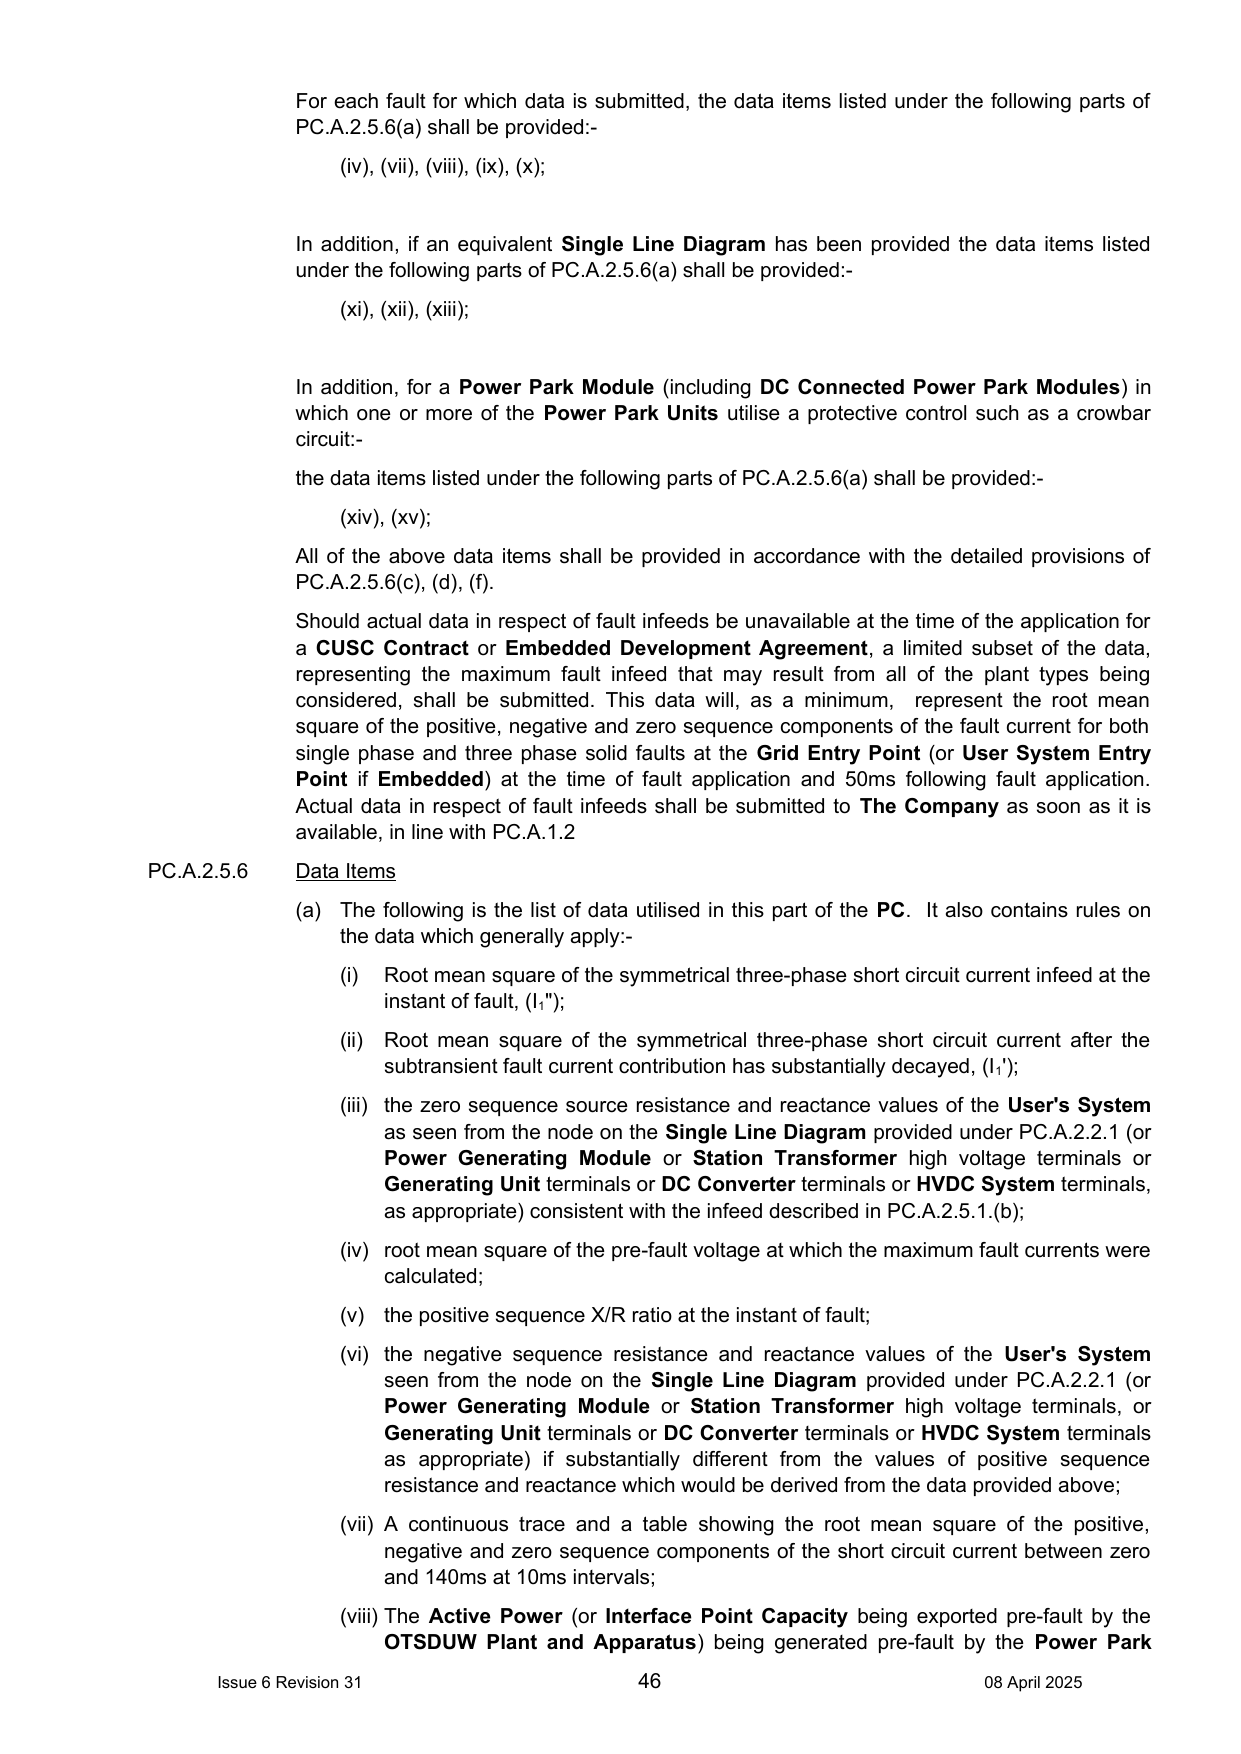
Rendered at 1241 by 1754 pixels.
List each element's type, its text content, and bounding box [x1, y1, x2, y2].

text (iv) root mean square of the pre-fault voltage at which the maximum fault currents were calculated; [340, 1237, 1152, 1288]
text Should actual data in respect of fault infeeds be unavailable at the time of the application for a CUSC Contract or Embedded Development Agreement, a limited subset of the data, representing the maximum fault infeed that may result from all of the plant types being considered, shall be submitted. This data will, as a minimum, represent the root mean square of the positive, negative and zero sequence components of the fault current for both single phase and three phase solid faults at the Grid Entry Point (or User System Entry Point if Embedded) at the time of fault application and 50ms following fault application. Actual data in respect of fault infeeds shall be submitted to The Company as soon as it is available, in line with PC.A.1.2 [148, 609, 1152, 844]
text (iv), (vii), (viii), (ix), (x); [340, 154, 1152, 178]
text (i) Root mean square of the symmetrical three-phase short circuit current infeed at the instant of fault, (I1"); [340, 963, 1152, 1013]
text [340, 1604, 1152, 1654]
text (xi), (xii), (xiii); [340, 297, 1152, 321]
text the data items listed under the following parts of PC.A.2.5.6(a) shall be provided:- [148, 466, 1152, 490]
text For each fault for which data is submitted, the data items listed under the following parts of PC.A.2.5.6(a) shall be provided:- [148, 89, 1152, 139]
text PC.A.2.5.6 Data Items [148, 859, 1152, 883]
text (vii) A continuous trace and a table showing the root mean square of the positive, negative and zero sequence components of the short circuit current between zero and 140ms at 10ms intervals; [340, 1512, 1152, 1589]
text (xiv), (xv); [340, 505, 1152, 529]
text In addition, if an equivalent Single Line Diagram has been provided the data items listed under the following parts of PC.A.2.5.6(a) shall be provided:- [148, 232, 1152, 282]
text (a) The following is the list of data utilised in this part of the PC. It also contains rules on the data which generally apply:- [295, 897, 1152, 948]
text (vi) the negative sequence resistance and reactance values of the User's System seen from the node on the Single Line Diagram provided under PC.A.2.2.1 (or Power Generating Module or Station Transformer high voltage terminals, or Generating Unit terminals or DC Converter terminals or HVDC System terminals as appropriate) if substantially different from the values of positive sequence resistance and reactance which would be derived from the data provided above; [340, 1341, 1152, 1497]
text (iii) the zero sequence source resistance and reactance values of the User's System as seen from the node on the Single Line Diagram provided under PC.A.2.2.1 (or Power Generating Module or Station Transformer high voltage terminals or Generating Unit terminals or DC Converter terminals or HVDC System terminals, as appropriate) consistent with the infeed described in PC.A.2.5.1.(b); [340, 1093, 1152, 1222]
text All of the above data items shall be provided in accordance with the detailed provisions of PC.A.2.5.6(c), (d), (f). [148, 544, 1152, 594]
text (v) the positive sequence X/R ratio at the instant of fault; [340, 1303, 1152, 1327]
text (ii) Root mean square of the symmetrical three-phase short circuit current after the subtransient fault current contribution has substantially decayed, (I1'); [340, 1028, 1152, 1078]
text In addition, for a Power Park Module (including DC Connected Power Park Modules) in which one or more of the Power Park Units utilise a protective control such as a crowbar circuit:- [148, 374, 1152, 451]
